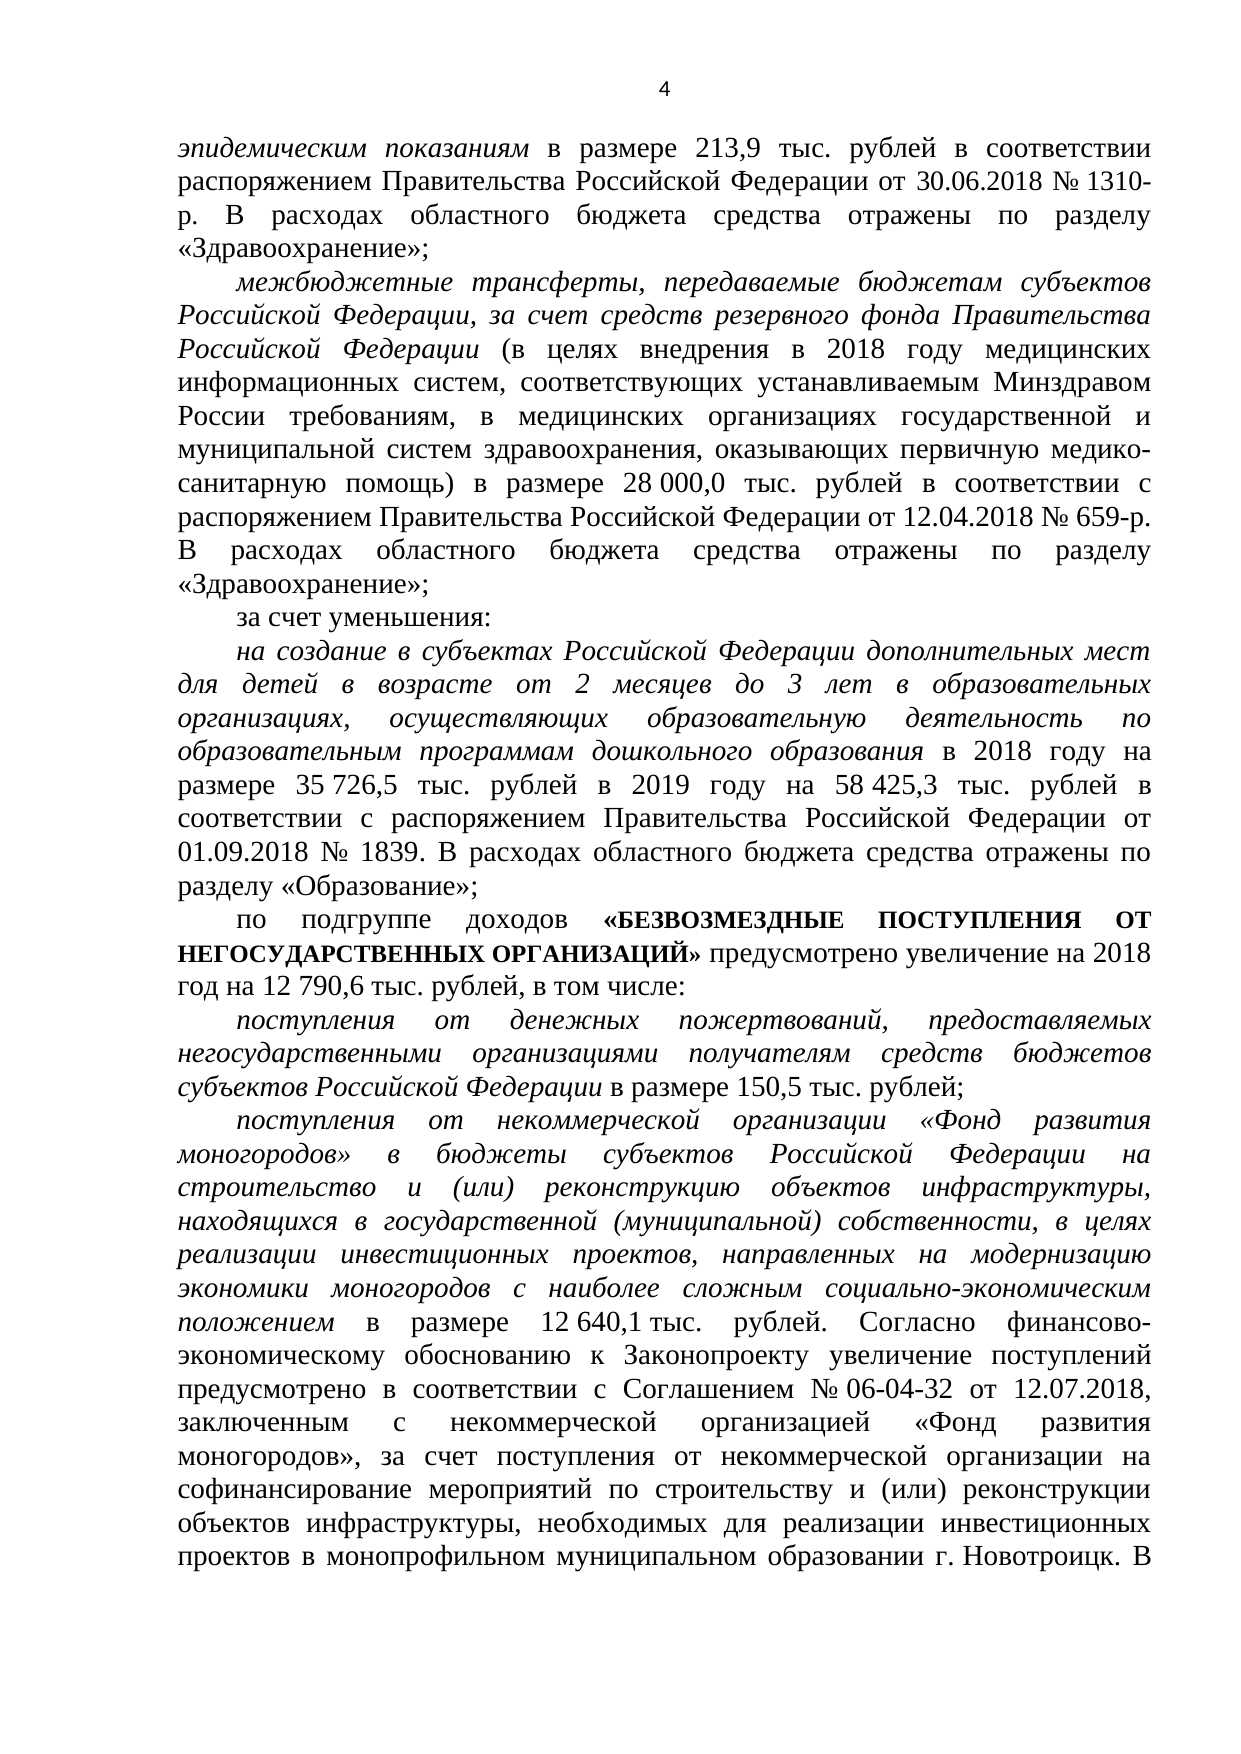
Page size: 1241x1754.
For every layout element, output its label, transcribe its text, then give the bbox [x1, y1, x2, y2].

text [177, 130, 1152, 264]
text за счет уменьшения: [177, 599, 1152, 633]
text межбюджетные трансферты, передаваемые бюджетам субъектов Российской Федерации, за счет средств резервного фонда Правительства Российской Федерации (в целях внедрения в 2018 году медицинских информационных систем, соответствующих устанавливаемым Минздравом России требованиям, в медицинских организациях государственной и муниципальной систем здравоохранения, оказывающих первичную медико-санитарную помощь) в размере 28 000,0 тыс. рублей в соответствии с распоряжением Правительства Российской Федерации от 12.04.2018 № 659-р. В расходах областного бюджета средства отражены по разделу «Здравоохранение»; [177, 264, 1152, 599]
text по подгруппе доходов «БЕЗВОЗМЕЗДНЫЕ ПОСТУПЛЕНИЯ ОТ НЕГОСУДАРСТВЕННЫХ ОРГАНИЗАЦИЙ» предусмотрено увеличение на 2018 год на 12 790,6 тыс. рублей, в том числе: [177, 901, 1152, 1002]
text поступления от денежных пожертвований, предоставляемых негосударственными организациями получателям средств бюджетов субъектов Российской Федерации в размере 150,5 тыс. рублей; [177, 1002, 1152, 1102]
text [177, 1102, 1152, 1572]
text на создание в субъектах Российской Федерации дополнительных мест для детей в возрасте от 2 месяцев до 3 лет в образовательных организациях, осуществляющих образовательную деятельность по образовательным программам дошкольного образования в 2018 году на размере 35 726,5 тыс. рублей в 2019 году на 58 425,3 тыс. рублей в соответствии с распоряжением Правительства Российской Федерации от 01.09.2018 № 1839. В расходах областного бюджета средства отражены по разделу «Образование»; [177, 633, 1152, 901]
